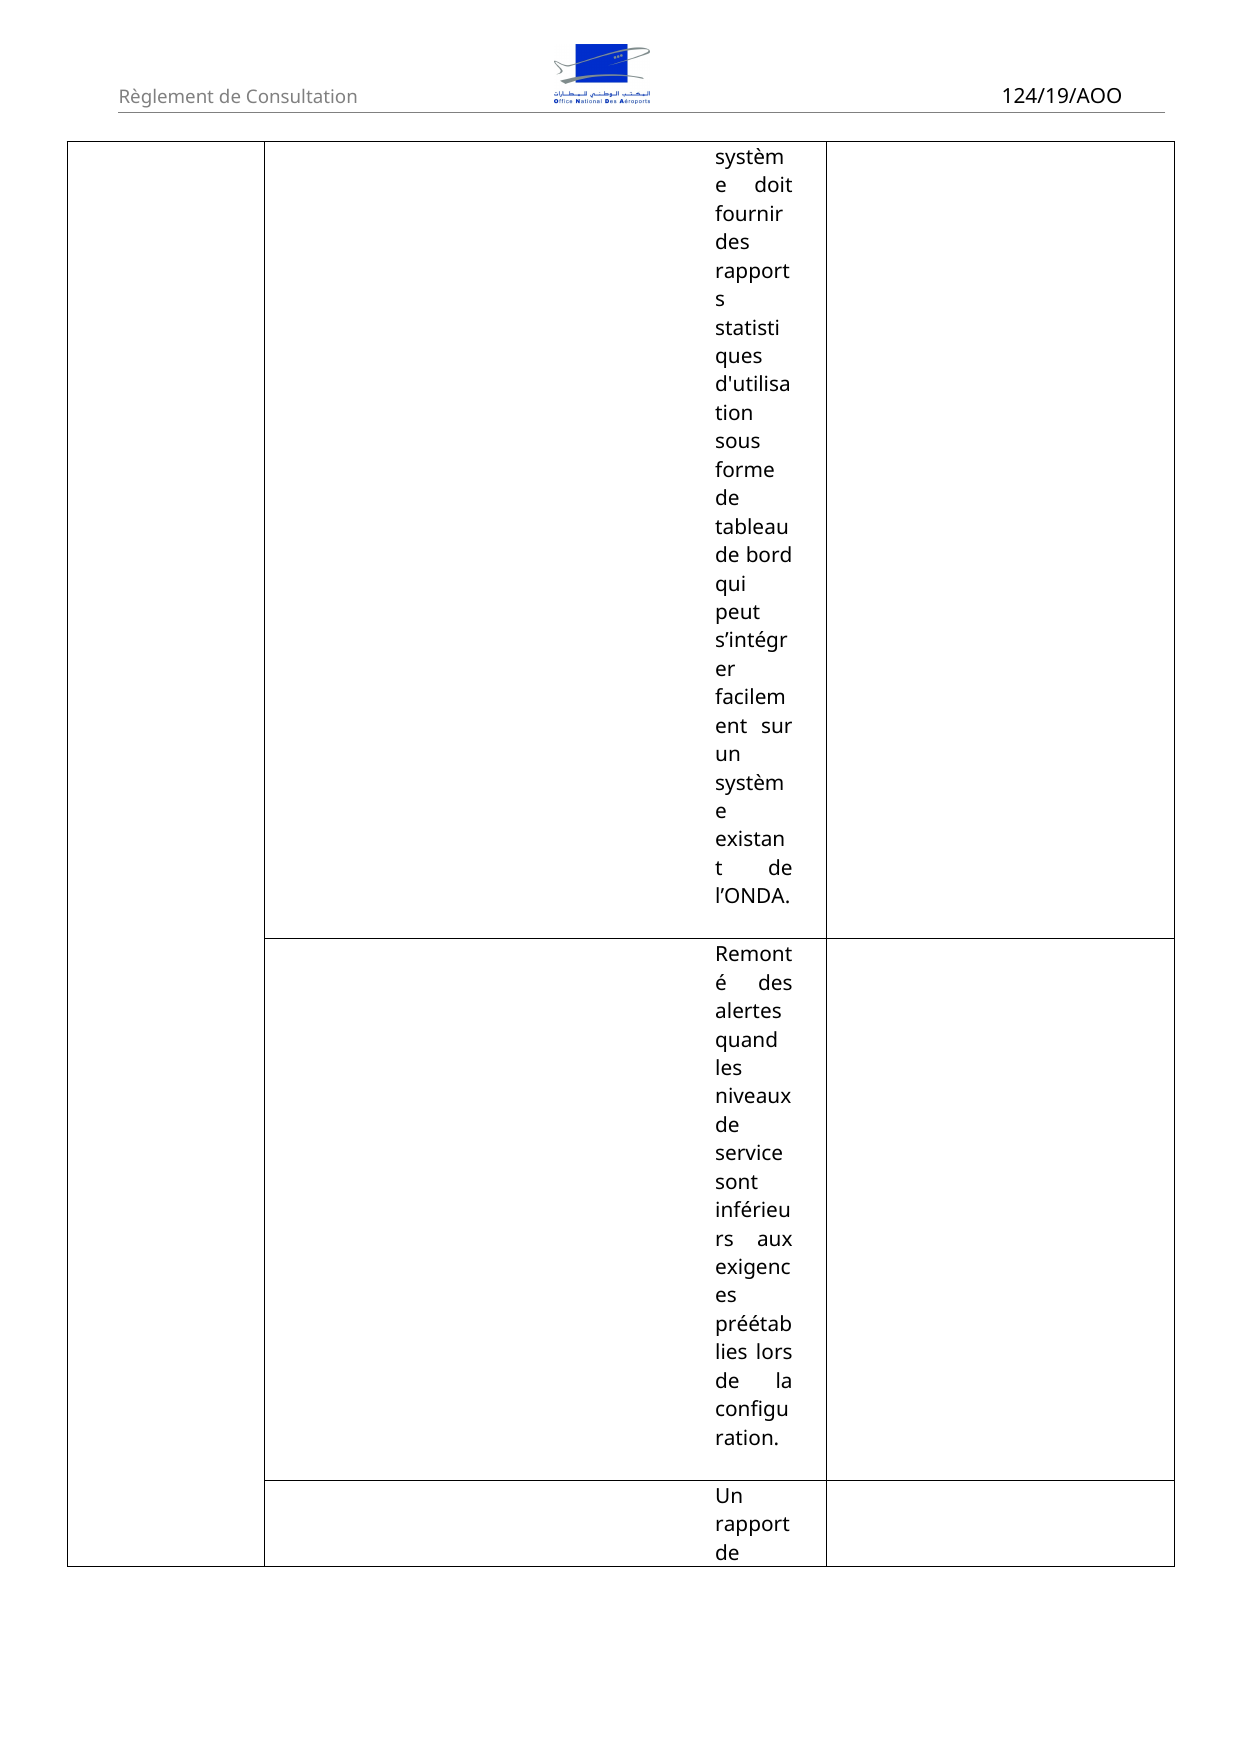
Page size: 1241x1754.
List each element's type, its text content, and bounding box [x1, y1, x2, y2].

table_cell Remonté des alertes quand les niveaux de service sont inférieurs aux exigences préétablies lors de la configuration. [265, 939, 826, 1480]
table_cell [265, 1481, 826, 1566]
picture [554, 44, 650, 104]
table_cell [265, 142, 826, 938]
table_cell [827, 939, 1174, 1480]
table_cell [827, 1481, 1174, 1566]
table_cell [827, 142, 1174, 938]
